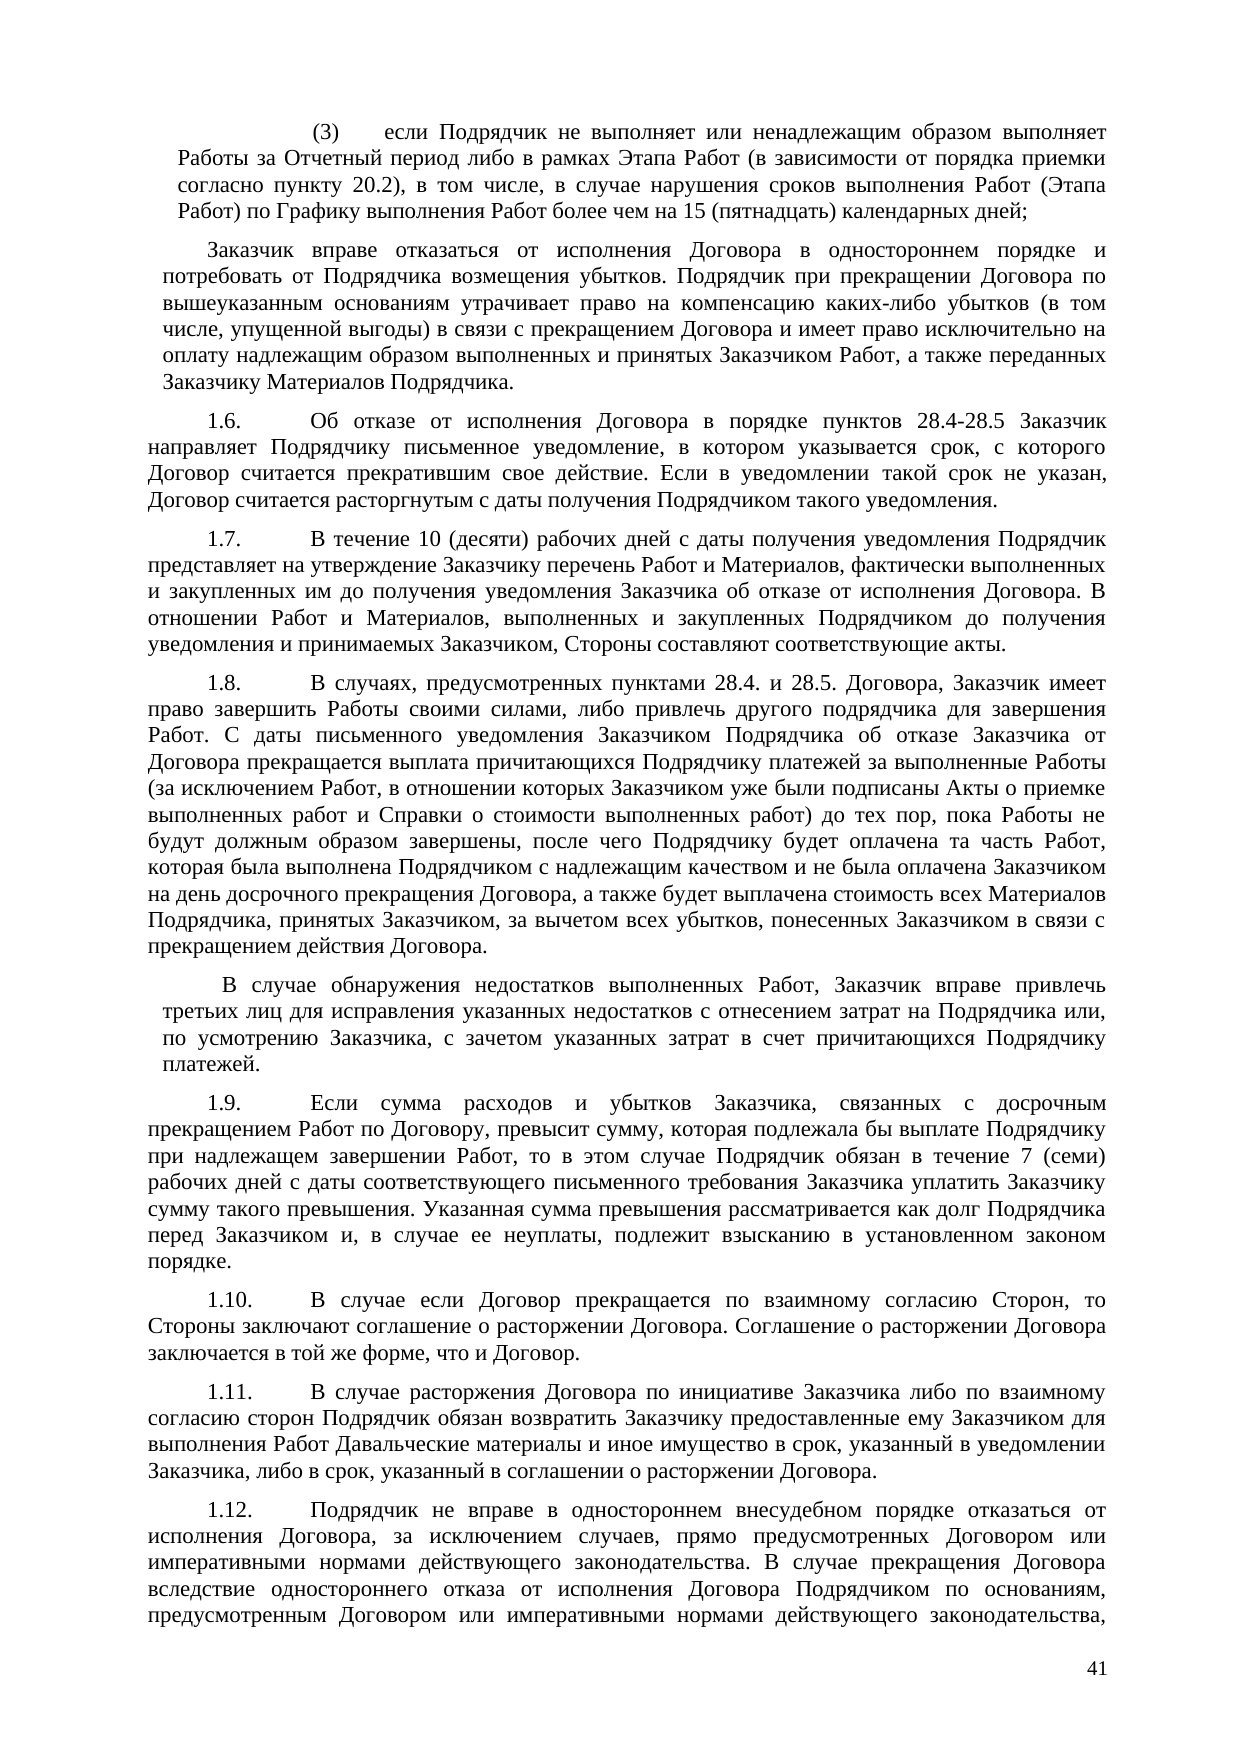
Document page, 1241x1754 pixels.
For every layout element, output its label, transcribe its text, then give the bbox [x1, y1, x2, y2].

text Если сумма расходов и убытков Заказчика, связанных с досрочным прекращением Работ по Договору, превысит сумму, которая подлежала бы выплате Подрядчику при надлежащем завершении Работ, то в этом случае Подрядчик обязан в течение 7 (семи) рабочих дней с даты соответствующего письменного требования Заказчика уплатить Заказчику сумму такого превышения. Указанная сумма превышения рассматривается как долг Подрядчика перед Заказчиком и, в случае ее неуплаты, подлежит взысканию в установленном законом порядке. [148, 1089, 1107, 1274]
text если Подрядчик не выполняет или ненадлежащим образом выполняет Работы за Отчетный период либо в рамках Этапа Работ (в зависимости от порядка приемки согласно пункту 20.2), в том числе, в случае нарушения сроков выполнения Работ (Этапа Работ) по Графику выполнения Работ более чем на 15 (пятнадцать) календарных дней; [177, 118, 1107, 223]
list Заказчик вправе отказаться от исполнения Договора в одностороннем порядке и потребовать от Подрядчика возмещения убытков. Подрядчик при прекращении Договора по вышеуказанным основаниям утрачивает право на компенсацию каких-либо убытков (в том числе, упущенной выгоды) в связи с прекращением Договора и имеет право исключительно на оплату надлежащим образом выполненных и принятых Заказчиком Работ, а также переданных Заказчику Материалов Подрядчика. [162, 236, 1107, 394]
text Об отказе от исполнения Договора в порядке пунктов 28.4-28.5 Заказчик направляет Подрядчику письменное уведомление, в котором указывается срок, с которого Договор считается прекратившим свое действие. Если в уведомлении такой срок не указан, Договор считается расторгнутым с даты получения Подрядчиком такого уведомления. [148, 407, 1107, 512]
text В случае если Договор прекращается по взаимному согласию Сторон, то Стороны заключают соглашение о расторжении Договора. Соглашение о расторжении Договора заключается в той же форме, что и Договор. [148, 1286, 1107, 1365]
list В случае обнаружения недостатков выполненных Работ, Заказчик вправе привлечь третьих лиц для исправления указанных недостатков с отнесением затрат на Подрядчика или, по усмотрению Заказчика, с зачетом указанных затрат в счет причитающихся Подрядчику платежей. [162, 971, 1107, 1077]
text В течение 10 (десяти) рабочих дней с даты получения уведомления Подрядчик представляет на утверждение Заказчику перечень Работ и Материалов, фактически выполненных и закупленных им до получения уведомления Заказчика об отказе от исполнения Договора. В отношении Работ и Материалов, выполненных и закупленных Подрядчиком до получения уведомления и принимаемых Заказчиком, Стороны составляют соответствующие акты. [148, 524, 1107, 656]
text В случае расторжения Договора по инициативе Заказчика либо по взаимному согласию сторон Подрядчик обязан возвратить Заказчику предоставленные ему Заказчиком для выполнения Работ Давальческие материалы и иное имущество в срок, указанный в уведомлении Заказчика, либо в срок, указанный в соглашении о расторжении Договора. [148, 1378, 1107, 1483]
text В случаях, предусмотренных пунктами 28.4. и 28.5. Договора, Заказчик имеет право завершить Работы своими силами, либо привлечь другого подрядчика для завершения Работ. С даты письменного уведомления Заказчиком Подрядчика об отказе Заказчика от Договора прекращается выплата причитающихся Подрядчику платежей за выполненные Работы (за исключением Работ, в отношении которых Заказчиком уже были подписаны Акты о приемке выполненных работ и Справки о стоимости выполненных работ) до тех пор, пока Работы не будут должным образом завершены, после чего Подрядчику будет оплачена та часть Работ, которая была выполнена Подрядчиком с надлежащим качеством и не была оплачена Заказчиком на день досрочного прекращения Договора, а также будет выплачена стоимость всех Материалов Подрядчика, принятых Заказчиком, за вычетом всех убытков, понесенных Заказчиком в связи с прекращением действия Договора. [148, 669, 1107, 959]
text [148, 1496, 1107, 1627]
